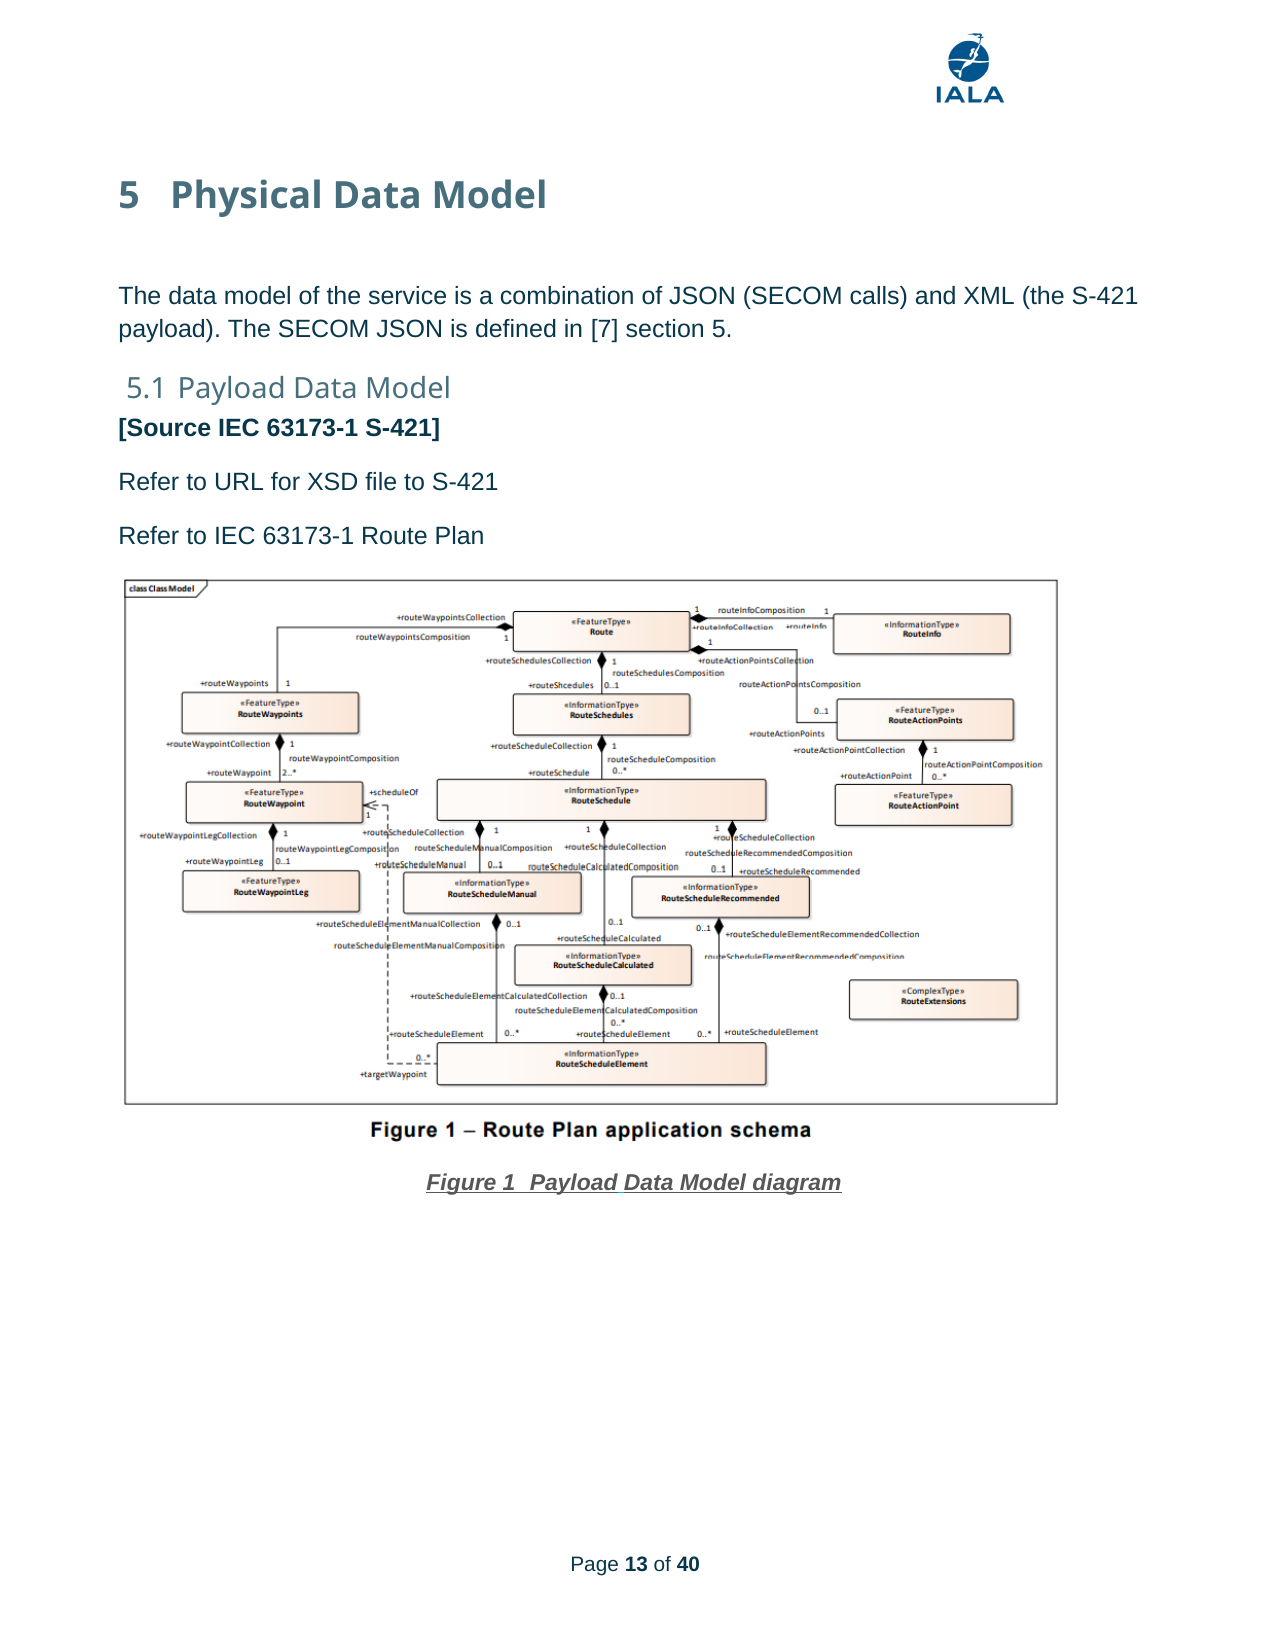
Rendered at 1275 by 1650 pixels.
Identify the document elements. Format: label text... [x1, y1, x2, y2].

picture [921, 25, 1016, 118]
text Payload Data Model diagram [118, 1169, 1152, 1195]
text Refer to URL for XSD file to S-421 [118, 467, 1152, 496]
text [Source IEC 63173-1 S-421] [118, 413, 1152, 442]
text Refer to IEC 63173-1 Route Plan [118, 521, 1152, 550]
subtitle Payload Data Model [126, 368, 1152, 407]
subtitle Physical Data Model [118, 168, 1152, 219]
picture [118, 574, 1064, 1144]
text The data model of the service is a combination of JSON (SECOM calls) and XML (the S-421 payload). The SECOM JSON is defined in [7] section 5. [118, 281, 1152, 342]
